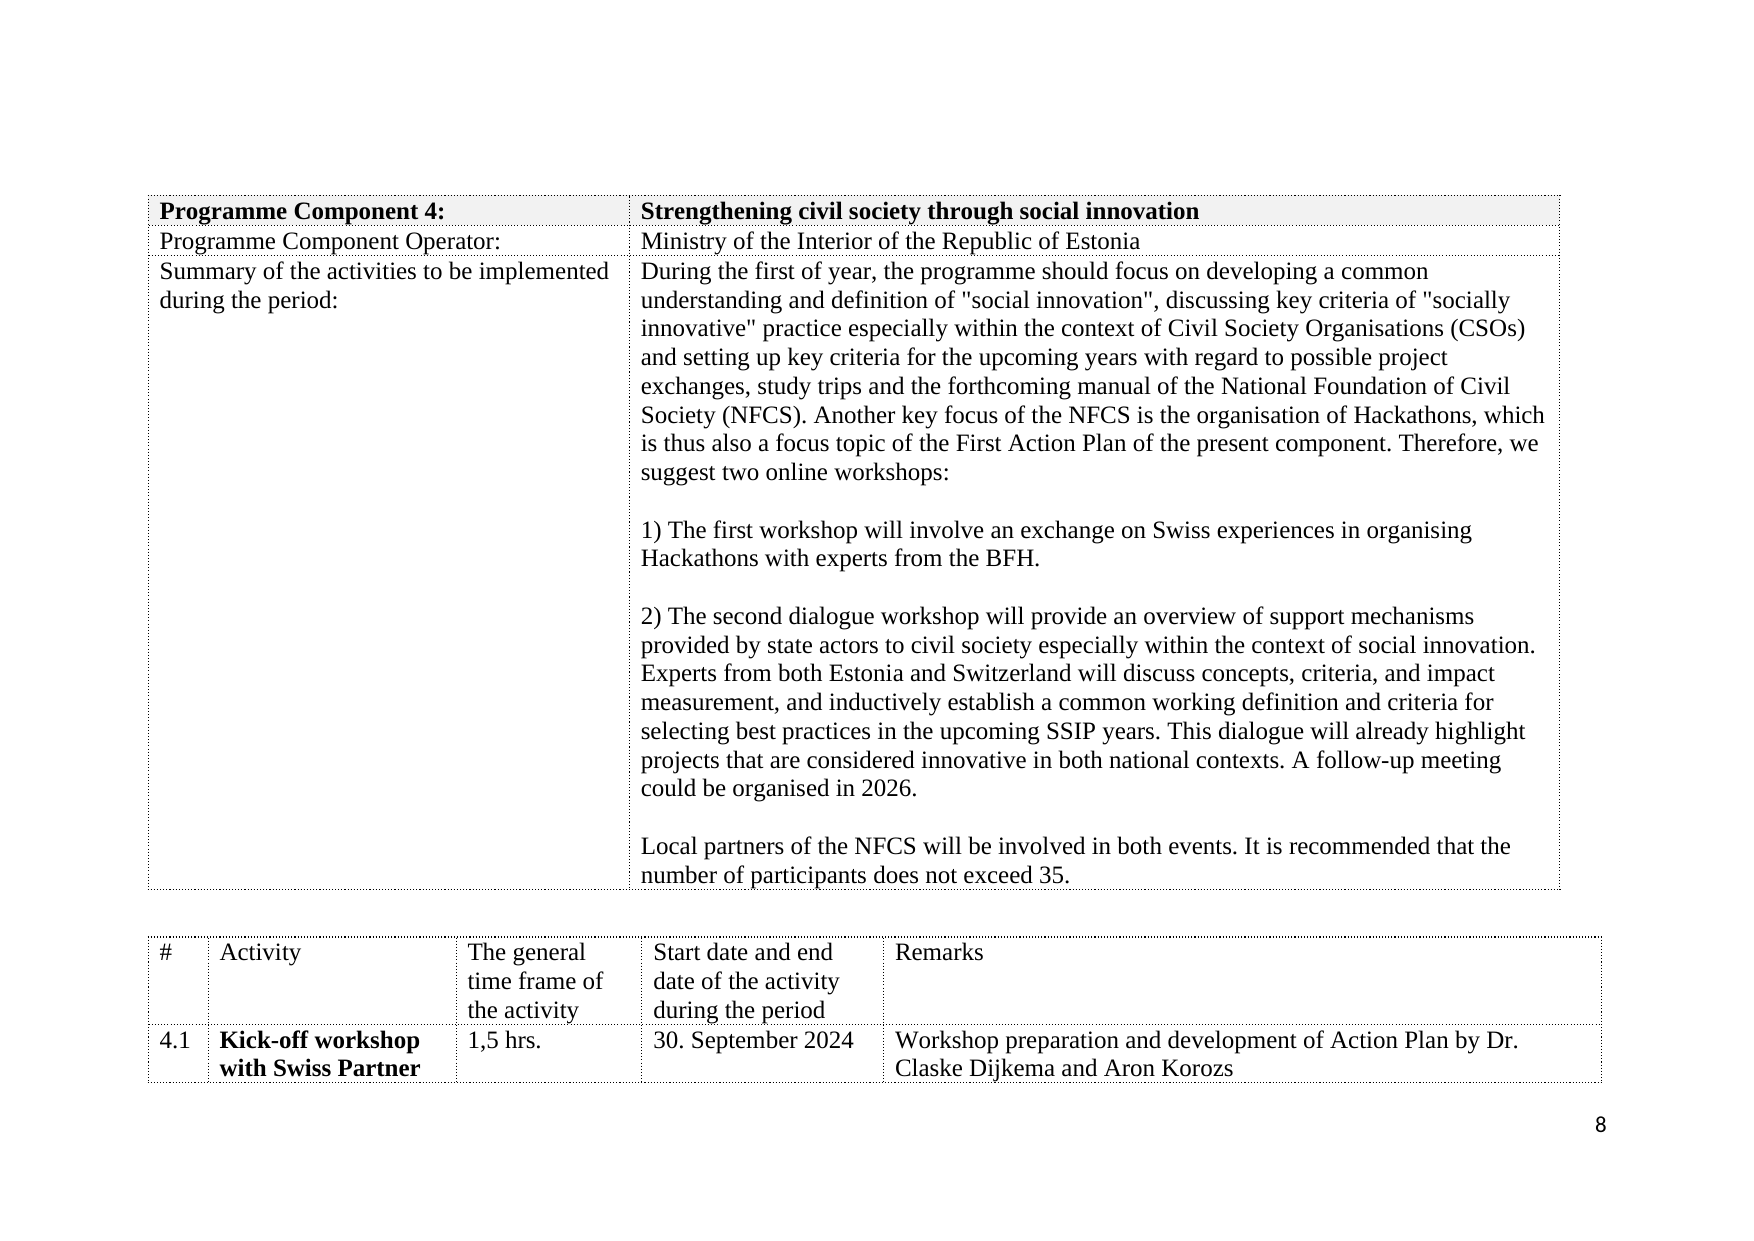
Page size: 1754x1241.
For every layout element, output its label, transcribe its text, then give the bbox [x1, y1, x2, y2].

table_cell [884, 1024, 1601, 1082]
table_header Remarks [884, 936, 1601, 1024]
table_cell Summary of the activities to be implemented during the period: [148, 255, 629, 888]
table_cell Programme Component Operator: [148, 225, 629, 255]
table_cell Ministry of the Interior of the Republic of Estonia [629, 225, 1560, 255]
table_header Start date and end date of the activity during the period [642, 936, 883, 1024]
table_cell 30. September 2024 [642, 1024, 883, 1082]
table_header Programme Component 4: [148, 195, 629, 225]
table_header Strengthening civil society through social innovation [629, 195, 1560, 225]
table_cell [208, 1024, 456, 1082]
table_cell 1,5 hrs. [456, 1024, 642, 1082]
table_header # [148, 936, 208, 1024]
table_cell During the first of year, the programme should focus on developing a common understanding and definition of "social innovation", discussing key criteria of "socially innovative" practice especially within the context of Civil Society Organisations (CSOs) and setting up key criteria for the upcoming years with regard to possible project exchanges, study trips and the forthcoming manual of the National Foundation of Civil Society (NFCS). Another key focus of the NFCS is the organisation of Hackathons, which is thus also a focus topic of the First Action Plan of the present component. Therefore, we suggest two online workshops: 1) The first workshop will involve an exchange on Swiss experiences in organising Hackathons with experts from the BFH. 2) The second dialogue workshop will provide an overview of support mechanisms provided by state actors to civil society especially within the context of social innovation. Experts from both Estonia and Switzerland will discuss concepts, criteria, and impact measurement, and inductively establish a common working definition and criteria for selecting best practices in the upcoming SSIP years. This dialogue will already highlight projects that are considered innovative in both national contexts. A follow-up meeting could be organised in 2026. Local partners of the NFCS will be involved in both events. It is recommended that the number of participants does not exceed 35. [629, 255, 1560, 888]
table_header The general time frame of the activity [456, 936, 642, 1024]
table_header Activity [208, 936, 456, 1024]
table_cell 4.1 [148, 1024, 208, 1082]
